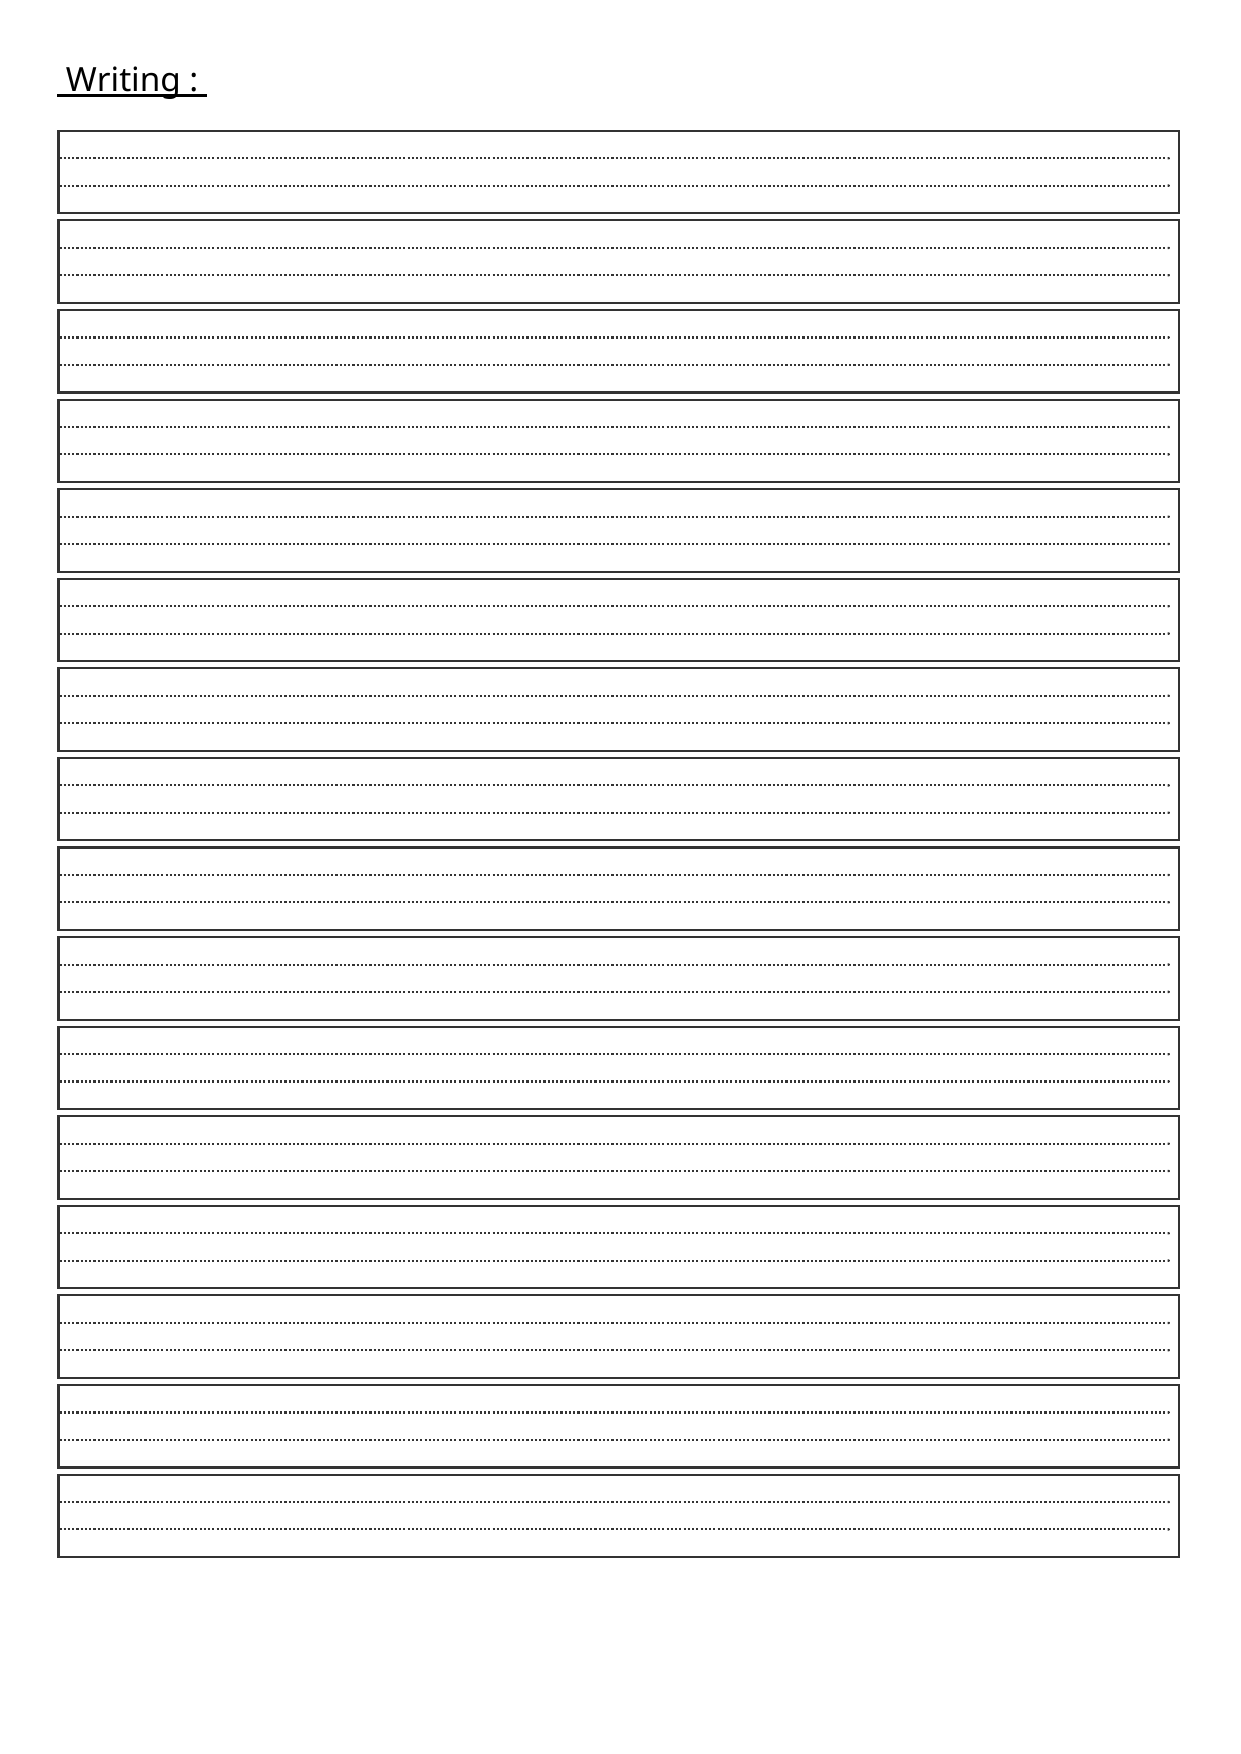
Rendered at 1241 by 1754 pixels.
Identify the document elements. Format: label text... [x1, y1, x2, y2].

text Writing : [57, 56, 1182, 102]
